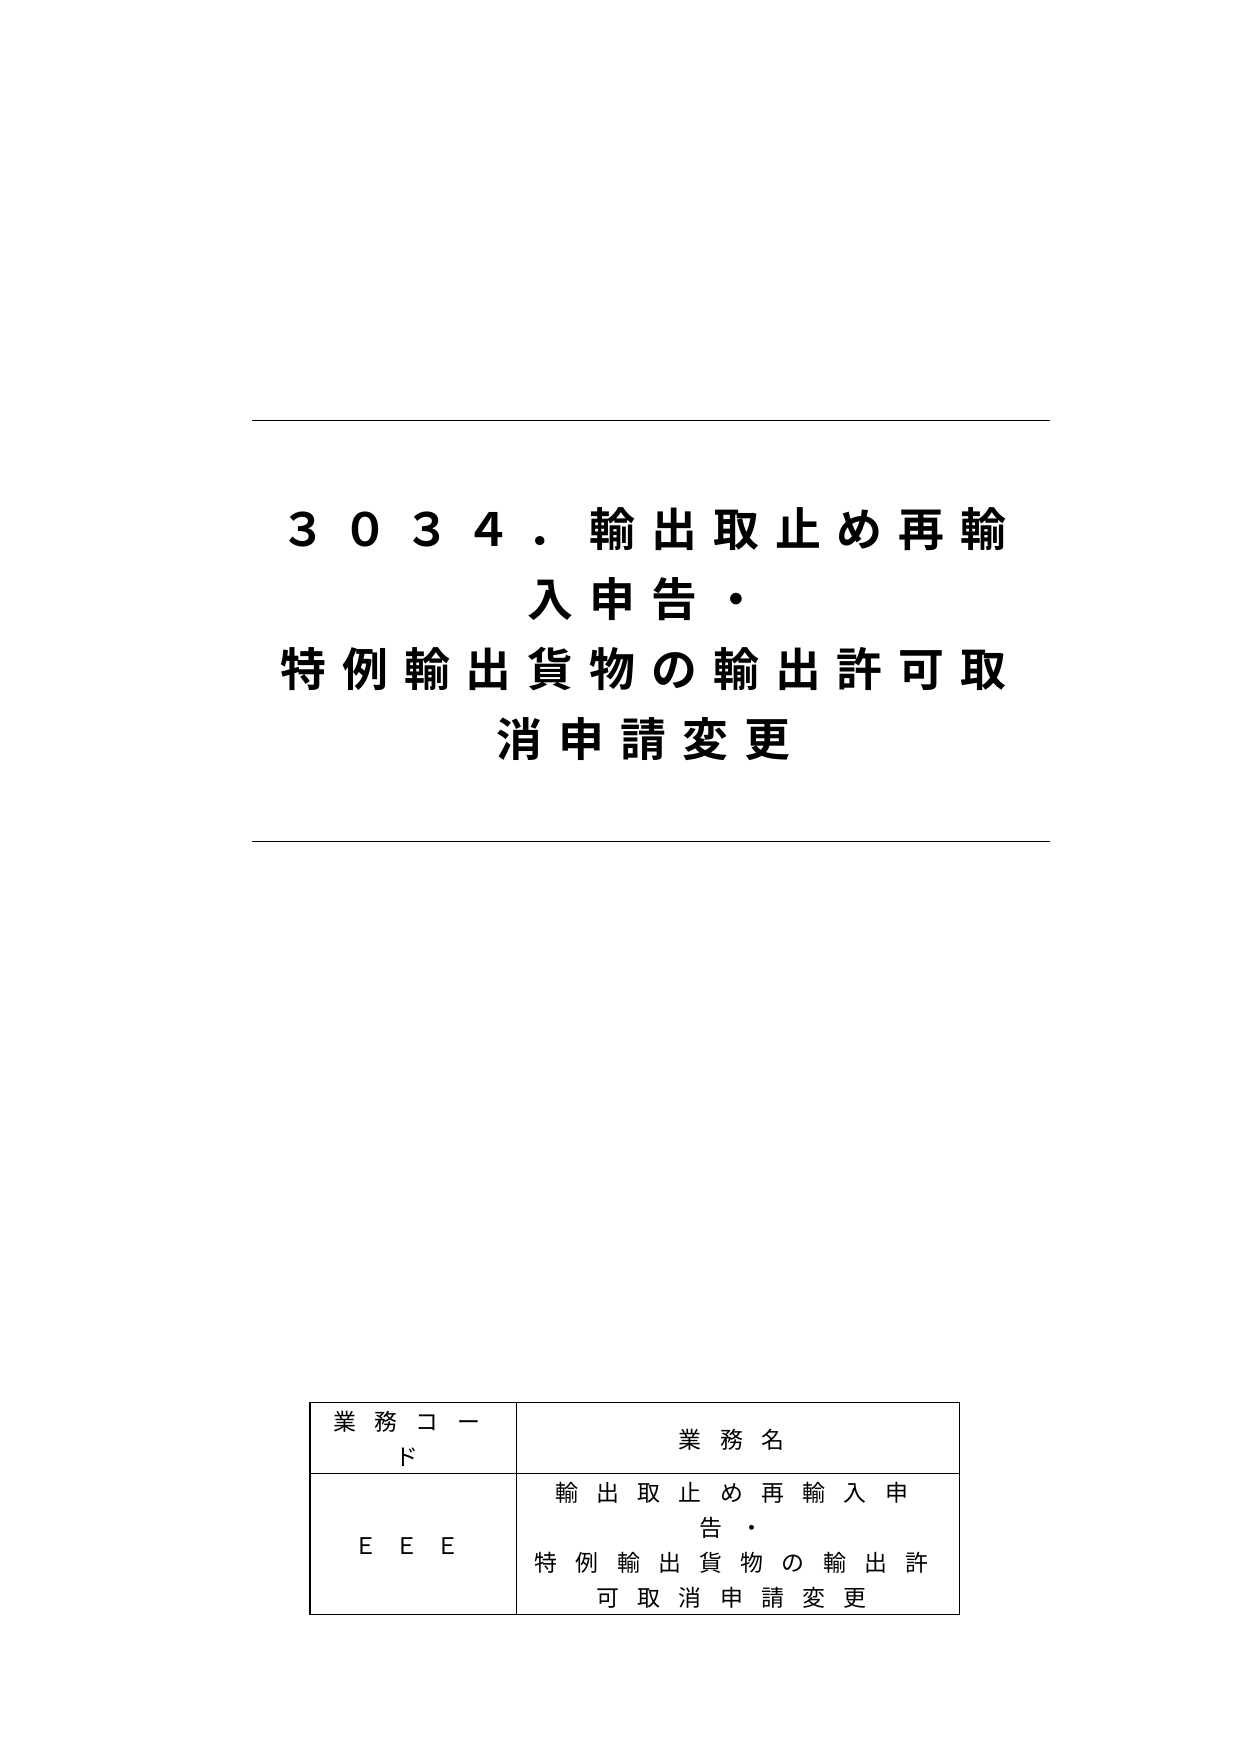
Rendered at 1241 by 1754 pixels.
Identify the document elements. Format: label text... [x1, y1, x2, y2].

table_header 業務名 [517, 1403, 959, 1473]
table_cell ＥＥＥ [311, 1474, 516, 1614]
table_header 業務コード [311, 1403, 516, 1473]
table_header ３０３４．輸出取止め再輸入申告・ 特例輸出貨物の輸出許可取消申請変更 [252, 421, 1049, 841]
table_cell 輸出取止め再輸入申告・ 特例輸出貨物の輸出許可取消申請変更 [517, 1474, 959, 1614]
